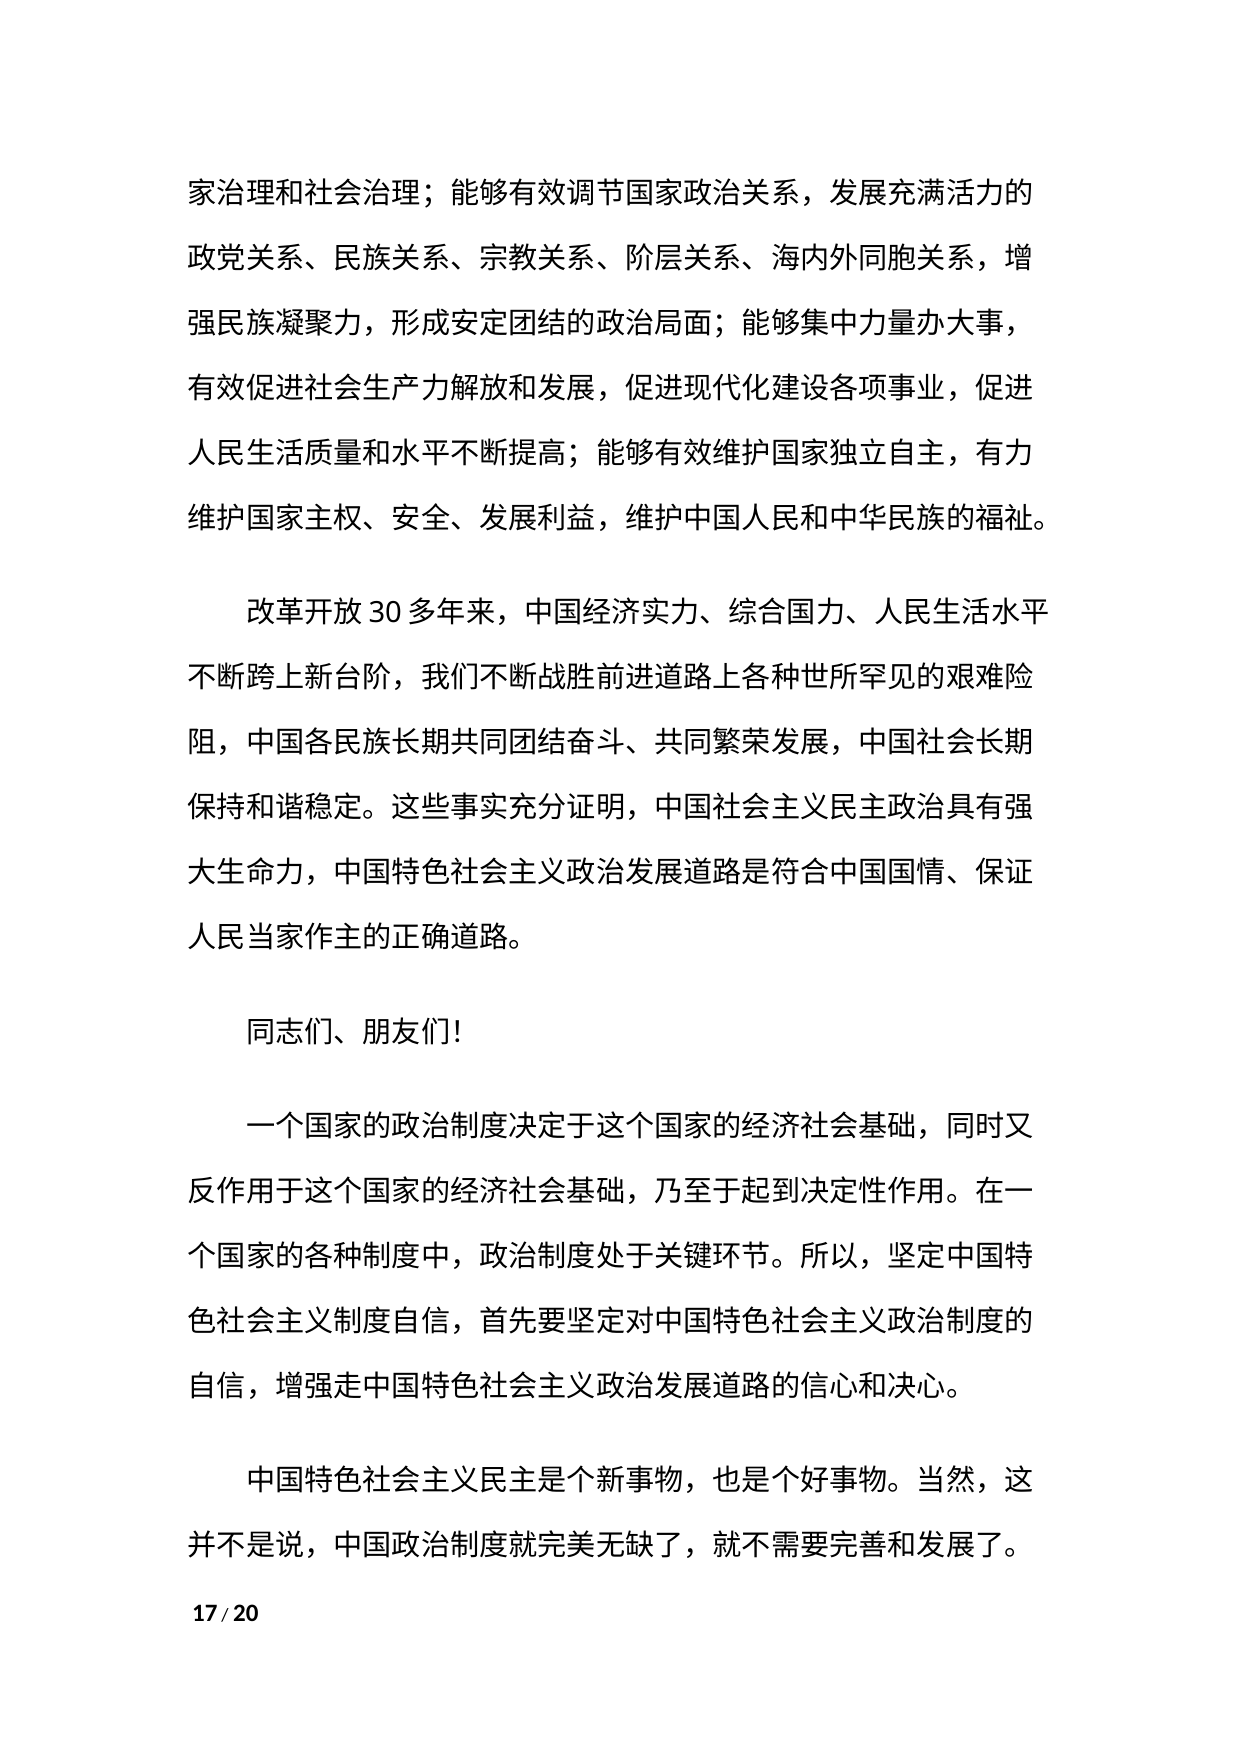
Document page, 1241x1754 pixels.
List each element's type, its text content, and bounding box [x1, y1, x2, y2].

text 同志们、朋友们！ [187, 997, 1053, 1062]
text 改革开放30多年来，中国经济实力、综合国力、人民生活水平不断跨上新台阶，我们不断战胜前进道路上各种世所罕见的艰难险阻，中国各民族长期共同团结奋斗、共同繁荣发展，中国社会长期保持和谐稳定。这些事实充分证明，中国社会主义民主政治具有强大生命力，中国特色社会主义政治发展道路是符合中国国情、保证人民当家作主的正确道路。 [187, 578, 1053, 968]
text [187, 158, 1053, 548]
text 一个国家的政治制度决定于这个国家的经济社会基础，同时又反作用于这个国家的经济社会基础，乃至于起到决定性作用。在一个国家的各种制度中，政治制度处于关键环节。所以，坚定中国特色社会主义制度自信，首先要坚定对中国特色社会主义政治制度的自信，增强走中国特色社会主义政治发展道路的信心和决心。 [187, 1091, 1053, 1416]
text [187, 1445, 1053, 1575]
